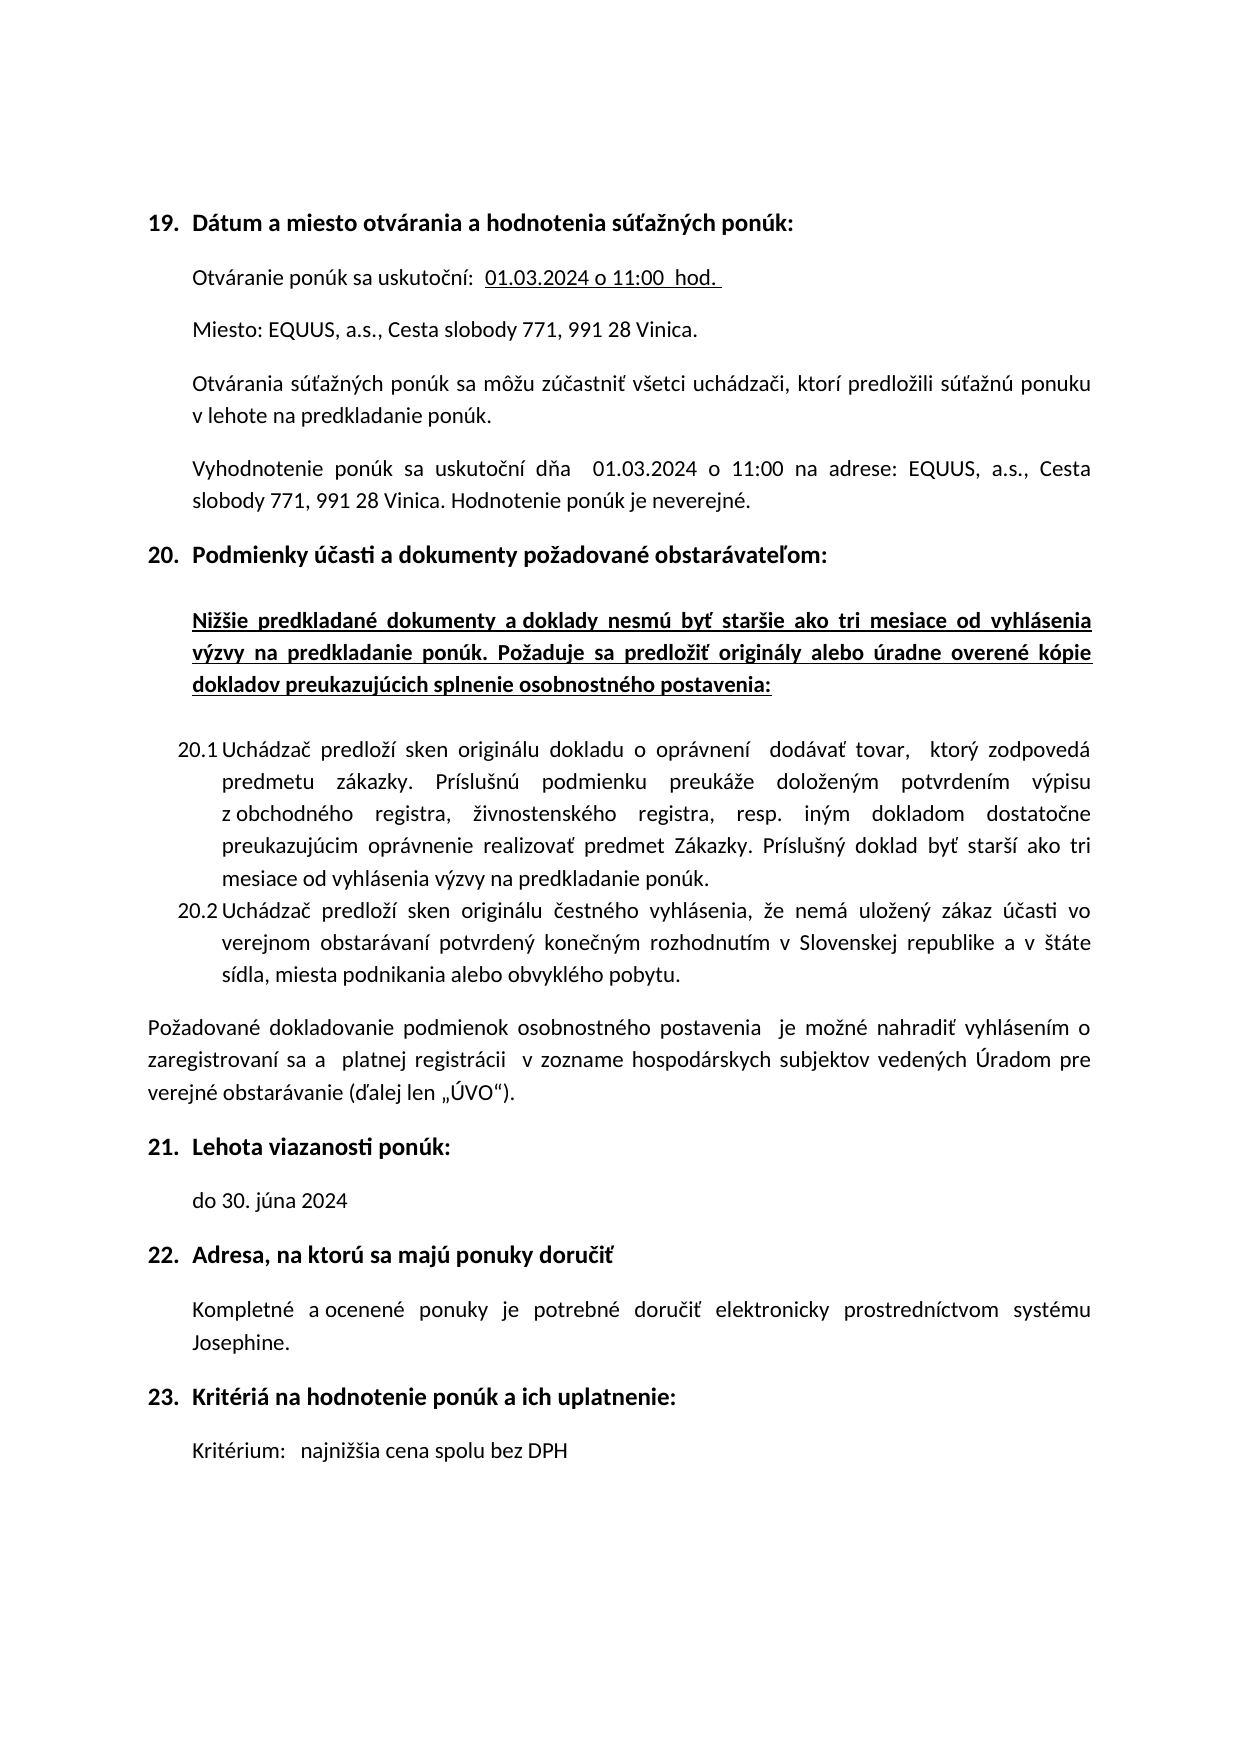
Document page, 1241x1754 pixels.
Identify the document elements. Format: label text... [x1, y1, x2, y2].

list Nižšie predkladané dokumenty a doklady nesmú byť staršie ako tri mesiace od vyhlásenia výzvy na predkladanie ponúk. Požaduje sa predložiť originály alebo úradne overené kópie dokladov preukazujúcich splnenie osobnostného postavenia: [192, 632, 1092, 663]
list Nižšie predkladané dokumenty a doklady nesmú byť staršie ako tri mesiace od vyhlásenia výzvy na predkladanie ponúk. Požaduje sa predložiť originály alebo úradne overené kópie dokladov preukazujúcich splnenie osobnostného postavenia: [192, 664, 1092, 699]
list Uchádzač predloží sken originálu čestného vyhlásenia, že nemá uložený zákaz účasti vo verejnom obstarávaní potvrdený konečným rozhodnutím v Slovenskej republike a v štáte sídla, miesta podnikania alebo obvyklého pobytu. [177, 896, 1092, 988]
list Lehota viazanosti ponúk: [148, 1131, 1092, 1161]
list Nižšie predkladané dokumenty a doklady nesmú byť staršie ako tri mesiace od vyhlásenia výzvy na predkladanie ponúk. Požaduje sa predložiť originály alebo úradne overené kópie dokladov preukazujúcich splnenie osobnostného postavenia: [192, 606, 1092, 630]
text Vyhodnotenie ponúk sa uskutoční dňa 01.03.2024 o 11:00 na adrese: EQUUS, a.s., Cesta slobody 771, 991 28 Vinica. Hodnotenie ponúk je neverejné. [192, 454, 1092, 514]
list Kritériá na hodnotenie ponúk a ich uplatnenie: [148, 1381, 1092, 1411]
text Kritérium: [148, 1436, 1092, 1464]
text Kompletné a ocenené ponuky je potrebné doručiť elektronicky prostredníctvom systému Josephine. [192, 1295, 1092, 1356]
text do [148, 1187, 1092, 1214]
list Dátum a miesto otvárania a hodnotenia súťažných ponúk: [148, 207, 1092, 237]
text Otváranie ponúk sa uskutoční: o hod. [148, 263, 1092, 291]
text Otvárania súťažných ponúk sa môžu zúčastniť všetci uchádzači, ktorí predložili súťažnú ponuku v lehote na predkladanie ponúk. [192, 369, 1092, 429]
list Uchádzač predloží sken originálu dokladu o oprávnení dodávať tovar, ktorý zodpovedá predmetu zákazky. Príslušnú podmienku preukáže doloženým potvrdením výpisu z obchodného registra, živnostenského registra, resp. iným dokladom dostatočne preukazujúcim oprávnenie realizovať predmet Zákazky. Príslušný doklad byť starší ako tri mesiace od vyhlásenia výzvy na predkladanie ponúk. [177, 735, 1092, 892]
list Podmienky účasti a dokumenty požadované obstarávateľom: [148, 539, 1092, 569]
text Požadované dokladovanie podmienok osobnostného postavenia je možné nahradiť vyhlásením o zaregistrovaní sa a platnej registrácii v zozname hospodárskych subjektov vedených Úradom pre verejné obstarávanie (ďalej len „ÚVO“). [148, 1013, 1092, 1106]
list Adresa, na ktorú sa majú ponuky doručiť [148, 1239, 1092, 1270]
text Miesto: EQUUS, a.s., Cesta slobody 771, 991 28 Vinica. [148, 316, 1092, 344]
